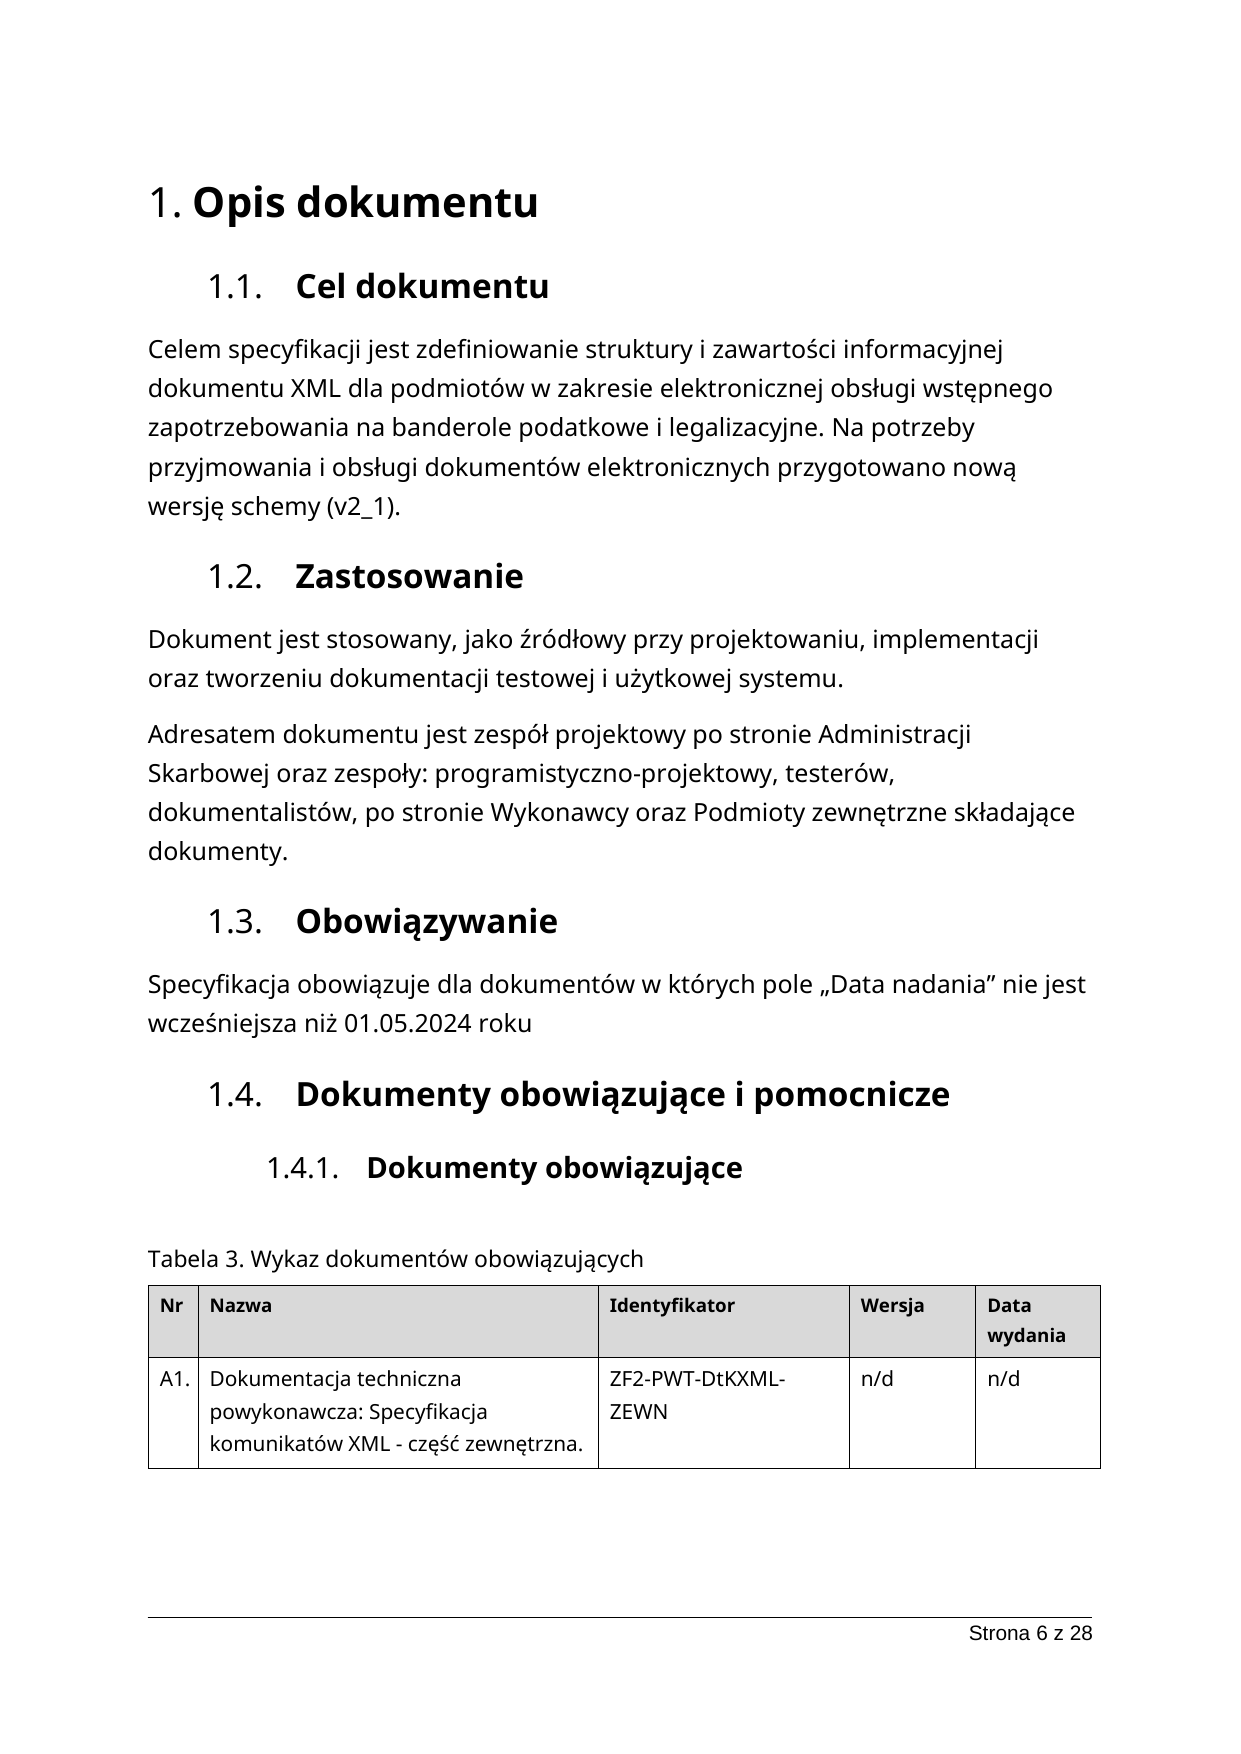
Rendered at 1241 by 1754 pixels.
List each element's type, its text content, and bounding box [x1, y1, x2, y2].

subtitle Obowiązywanie [207, 898, 1092, 943]
text Specyfikacja obowiązuje dla dokumentów w których pole „Data nadania” nie jest wcześniejsza niż 01.05.2024 roku [148, 967, 1092, 1040]
subtitle Dokumenty obowiązujące [266, 1147, 1092, 1187]
table_cell n/d [850, 1358, 975, 1468]
subtitle Dokumenty obowiązujące i pomocnicze [207, 1070, 1092, 1116]
table_cell ZF2-PWT-DtKXML-ZEWN [599, 1358, 849, 1468]
table_cell [149, 1358, 198, 1468]
text Tabela 3. Wykaz dokumentów obowiązujących [148, 1243, 1092, 1274]
table_cell Dokumentacja techniczna powykonawcza: Specyfikacja komunikatów XML - część zewnętrzna. [199, 1358, 598, 1468]
subtitle Opis dokumentu [148, 173, 1092, 229]
subtitle Cel dokumentu [207, 263, 1092, 308]
text Dokument jest stosowany, jako źródłowy przy projektowaniu, implementacji oraz tworzeniu dokumentacji testowej i użytkowej systemu. [148, 621, 1092, 695]
table_header Data wydania [976, 1286, 1100, 1357]
table_header Nr [149, 1286, 198, 1357]
text Celem specyfikacji jest zdefiniowanie struktury i zawartości informacyjnej dokumentu XML dla podmiotów w zakresie elektronicznej obsługi wstępnego zapotrzebowania na banderole podatkowe i legalizacyjne. Na potrzeby przyjmowania i obsługi dokumentów elektronicznych przygotowano nową wersję schemy (v2_1). [148, 332, 1092, 522]
table_header Nazwa [199, 1286, 598, 1357]
table_header Identyfikator [599, 1286, 849, 1357]
text Adresatem dokumentu jest zespół projektowy po stronie Administracji Skarbowej oraz zespoły: programistyczno-projektowy, testerów, dokumentalistów, po stronie Wykonawcy oraz Podmioty zewnętrzne składające dokumenty. [148, 716, 1092, 868]
subtitle Zastosowanie [207, 553, 1092, 598]
table_cell n/d [976, 1358, 1100, 1468]
table_header Wersja [850, 1286, 975, 1357]
